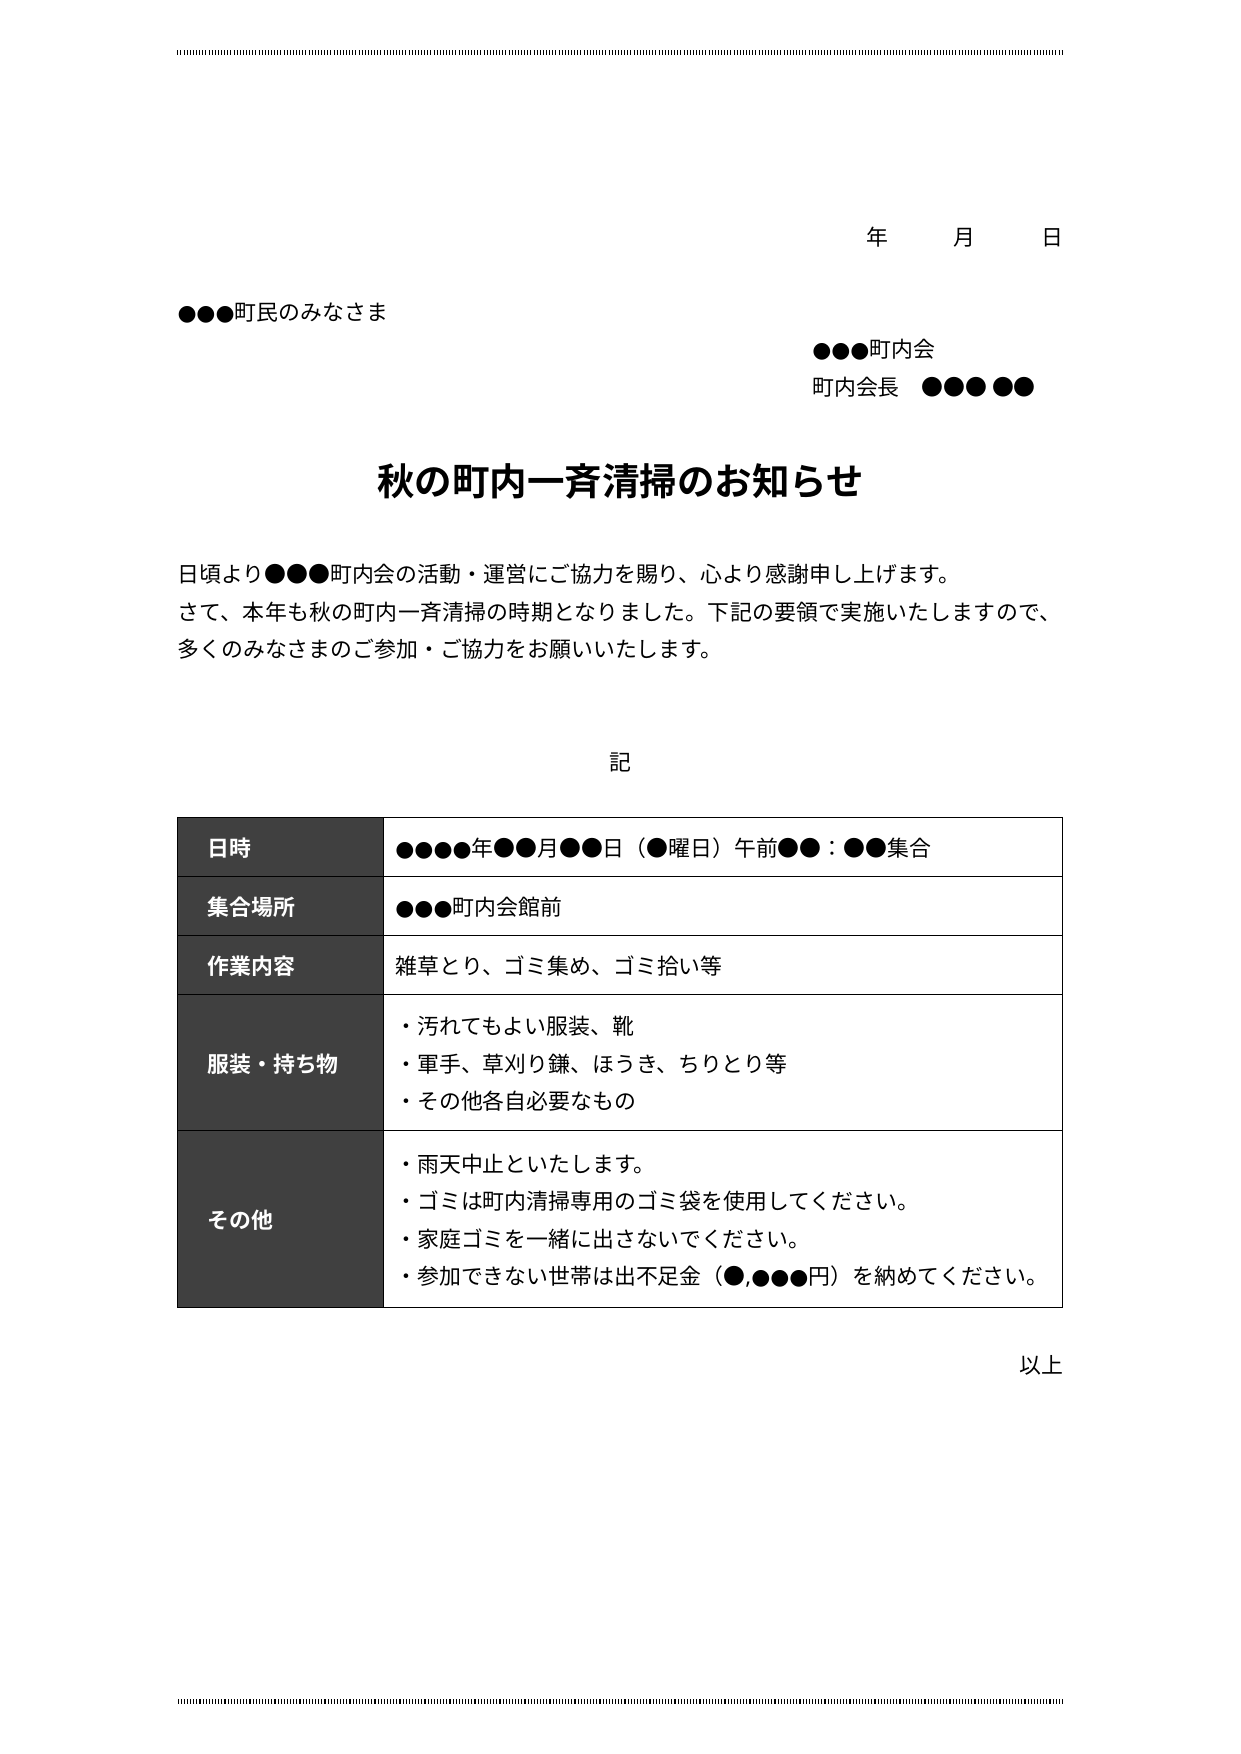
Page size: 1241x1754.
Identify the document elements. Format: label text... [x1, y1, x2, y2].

table_cell その他 [178, 1131, 383, 1307]
table_cell ・汚れてもよい服装、靴 ・軍手、草刈り鎌、ほうき、ちりとり等 ・その他各自必要なもの [384, 995, 1062, 1130]
table_header ●●●●年●●月●●日（●曜日）午前●●：●●集合 [384, 818, 1062, 876]
table_cell 雑草とり、ゴミ集め、ゴミ拾い等 [384, 936, 1062, 994]
table_cell 集合場所 [178, 877, 383, 935]
text ●●●町内会 [177, 329, 1063, 367]
text 日頃より●●●町内会の活動・運営にご協力を賜り、心より感謝申し上げます。 [177, 554, 1063, 592]
table_cell 服装・持ち物 [178, 995, 383, 1130]
subtitle 記 [177, 742, 1063, 779]
text 秋の町内一斉清掃のお知らせ [177, 442, 1063, 517]
table_cell 作業内容 [178, 936, 383, 994]
text ●●●町民のみなさま [177, 292, 1063, 329]
table_cell ・雨天中止といたします。 ・ゴミは町内清掃専用のゴミ袋を使用してください。 ・家庭ゴミを一緒に出さないでください。 ・参加できない世帯は出不足金（●,●●●円）を納めてください。 [384, 1131, 1062, 1307]
table_header 日時 [178, 818, 383, 876]
text さて、本年も秋の町内一斉清掃の時期となりました。下記の要領で実施いたしますので、 多くのみなさまのご参加・ご協力をお願いいたします。 [177, 592, 1063, 667]
table_cell ●●●町内会館前 [384, 877, 1062, 935]
text 年 月 日 [177, 217, 1063, 254]
text 町内会長 ●●● ●● [177, 367, 1063, 404]
text 以上 [177, 1346, 1063, 1383]
